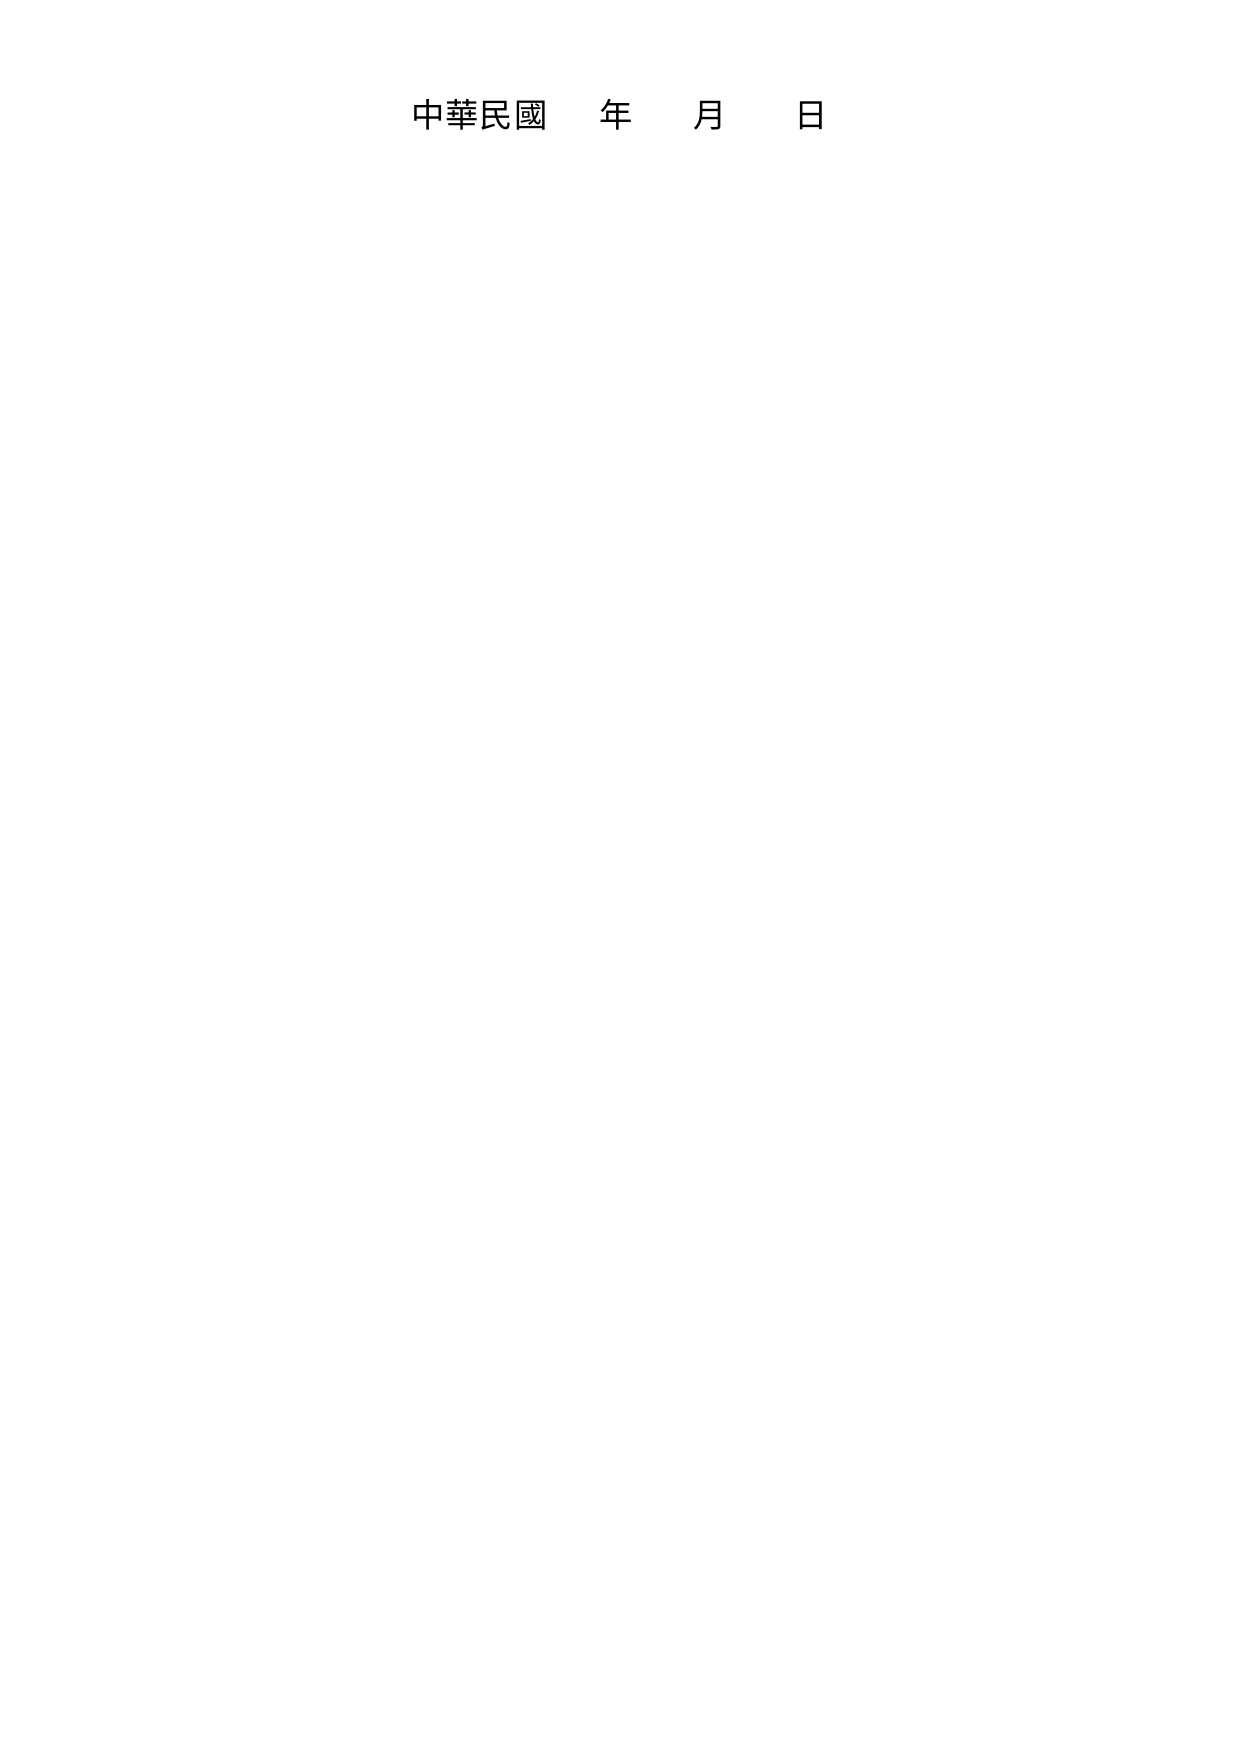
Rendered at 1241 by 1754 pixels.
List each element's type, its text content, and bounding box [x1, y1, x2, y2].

text 中華民國 年 月 日 [89, 89, 1152, 137]
